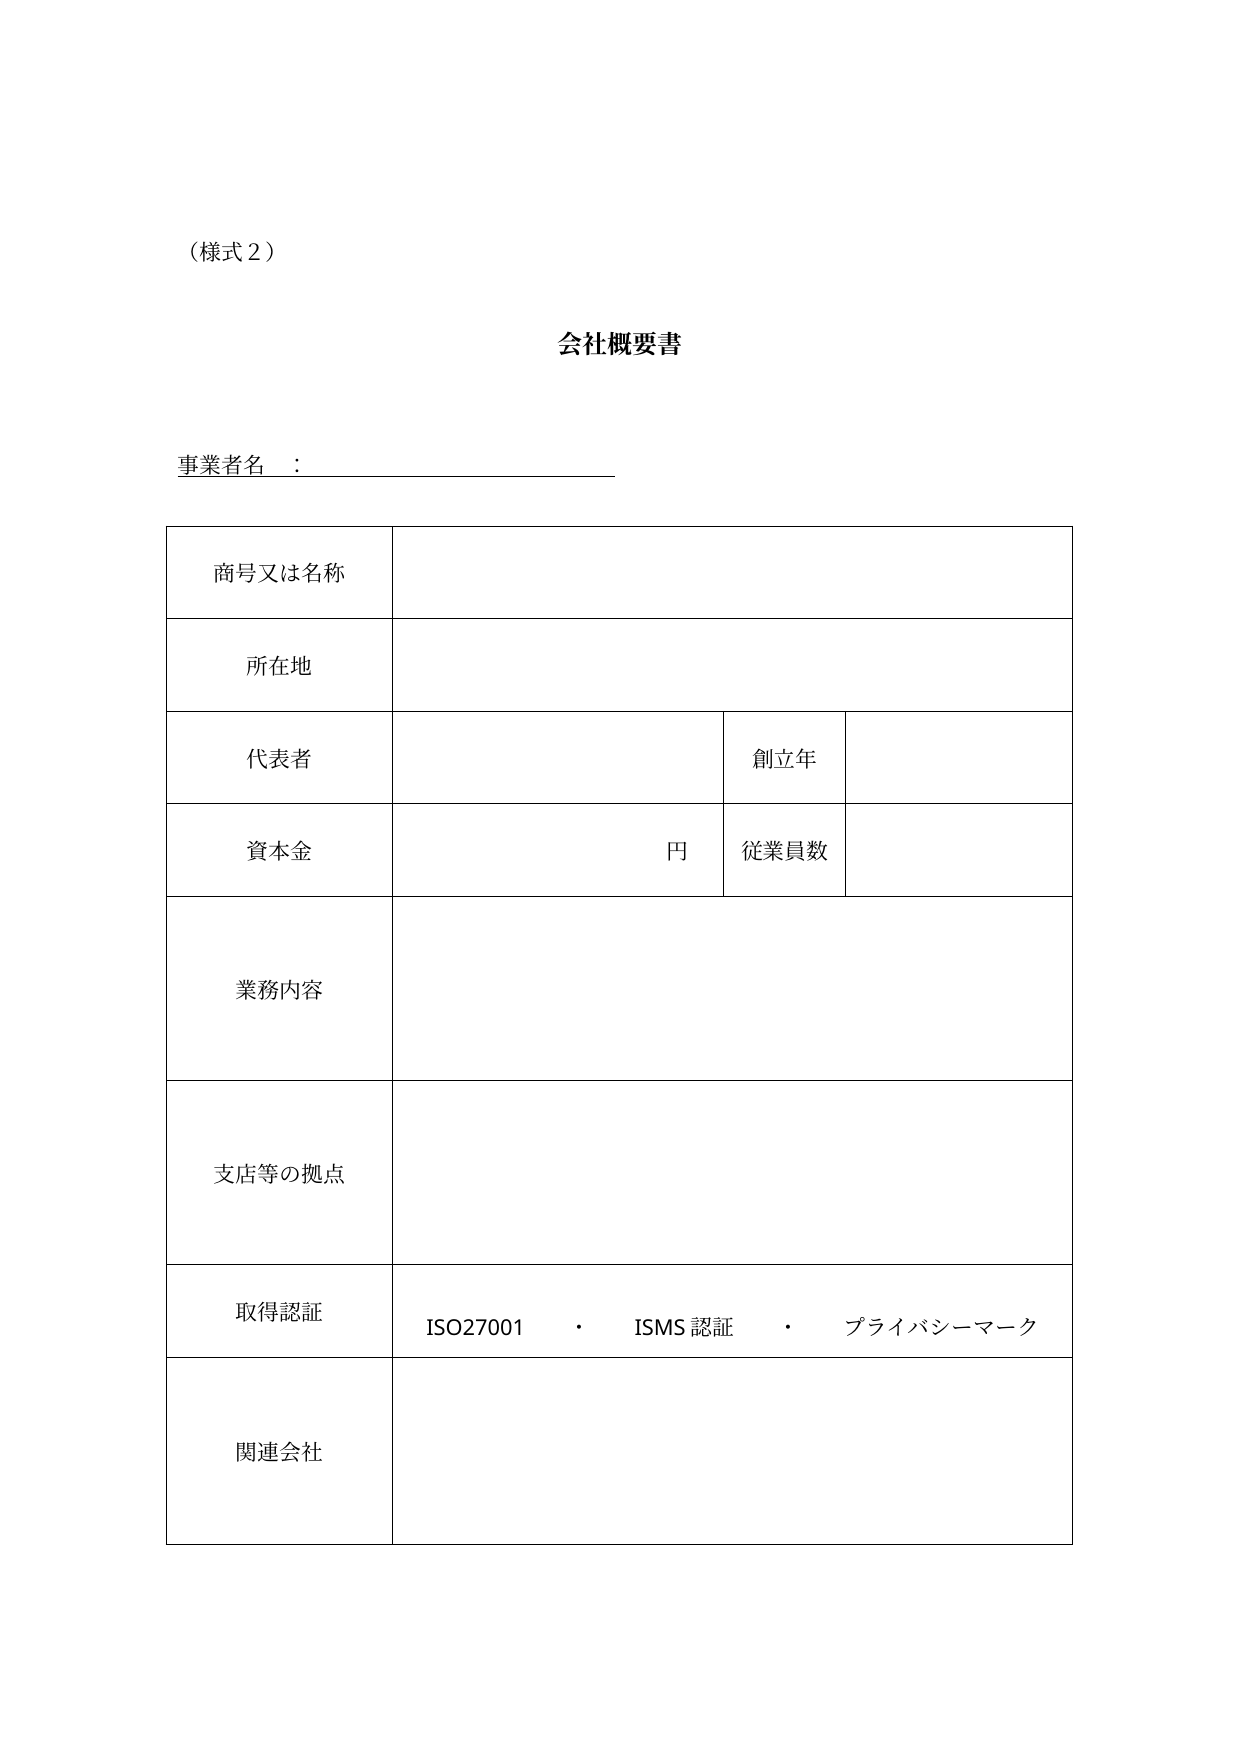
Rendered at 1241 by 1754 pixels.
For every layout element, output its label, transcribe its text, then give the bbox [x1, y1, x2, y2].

table_cell 業務内容 [167, 897, 392, 1080]
table_cell 従業員数 [724, 804, 845, 896]
table_cell [393, 1358, 1072, 1544]
table_cell [393, 897, 1072, 1080]
table_cell [393, 712, 723, 803]
text 会社概要書 [177, 312, 1063, 373]
table_cell 取得認証 [167, 1265, 392, 1357]
text 事業者名 ： [177, 434, 1063, 495]
table_cell [393, 619, 1072, 711]
table_cell 支店等の拠点 [167, 1081, 392, 1264]
table_cell 円 [393, 804, 723, 896]
table_cell [846, 804, 1072, 896]
text （様式２） [177, 220, 1063, 281]
table_cell 関連会社 [167, 1358, 392, 1544]
table_header 商号又は名称 [167, 527, 392, 618]
table_cell ISO27001 ・ ISMS認証 ・ プライバシーマーク [393, 1265, 1072, 1357]
table_cell [393, 1081, 1072, 1264]
table_cell 創立年 [724, 712, 845, 803]
table_header [393, 527, 1072, 618]
table_cell 資本金 [167, 804, 392, 896]
table_cell [846, 712, 1072, 803]
table_cell 所在地 [167, 619, 392, 711]
table_cell 代表者 [167, 712, 392, 803]
